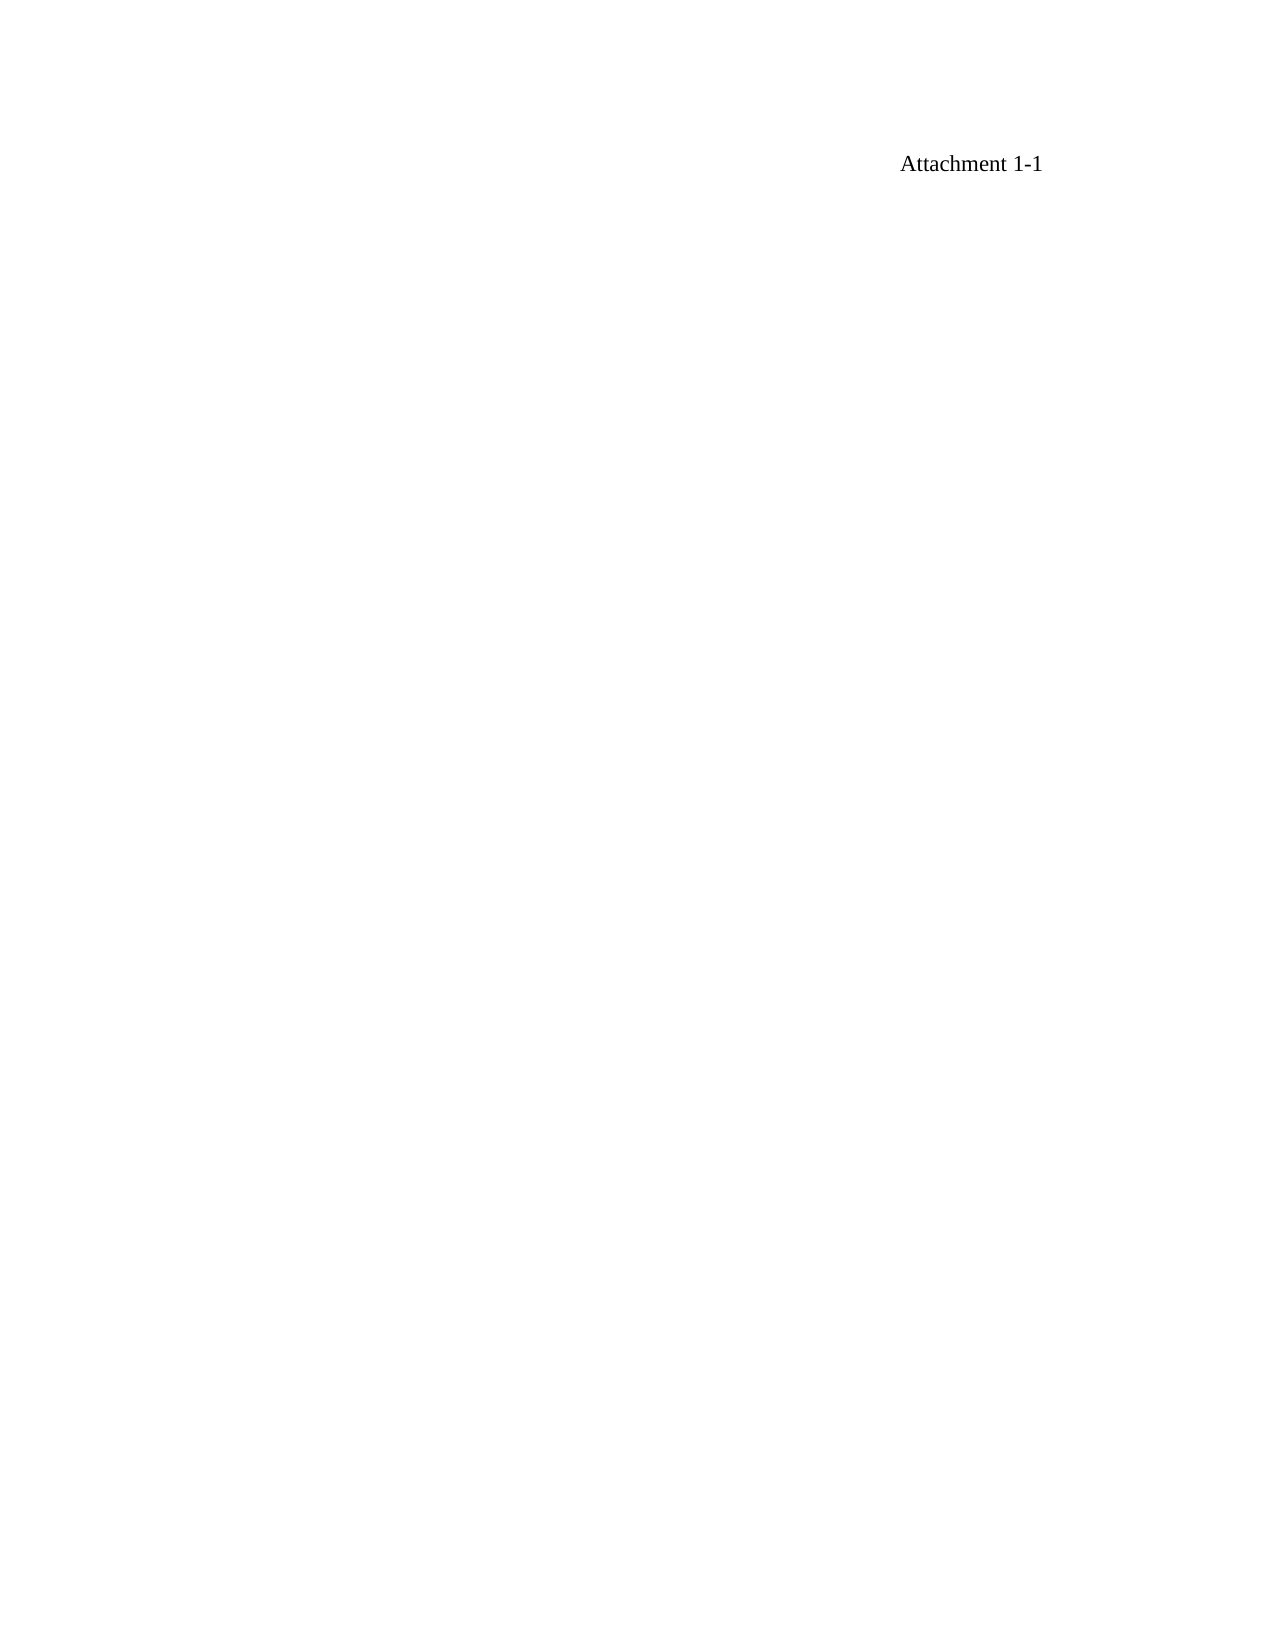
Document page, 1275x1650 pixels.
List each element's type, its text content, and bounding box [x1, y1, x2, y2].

text Attachment 1-1 [150, 150, 1125, 176]
